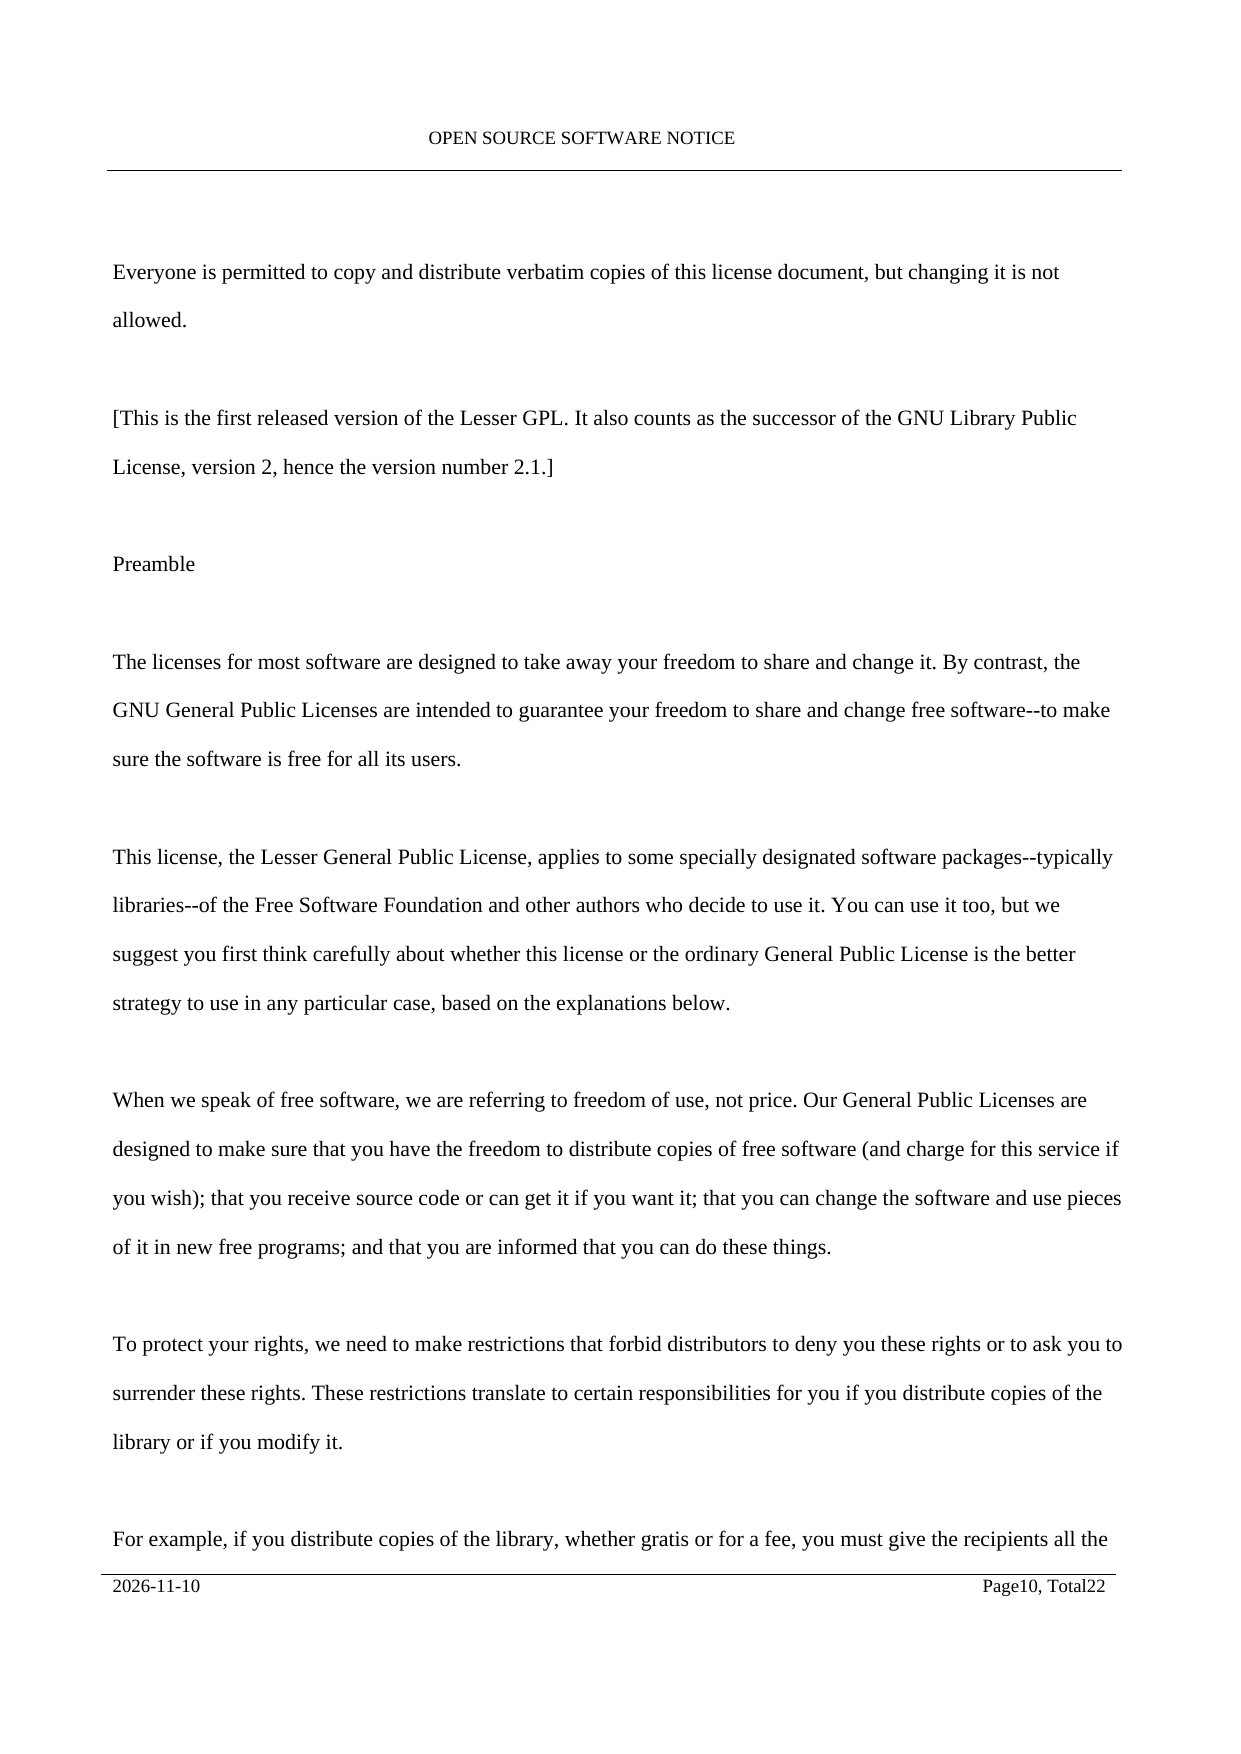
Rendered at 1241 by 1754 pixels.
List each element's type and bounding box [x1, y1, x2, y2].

text [112, 206, 1128, 1555]
